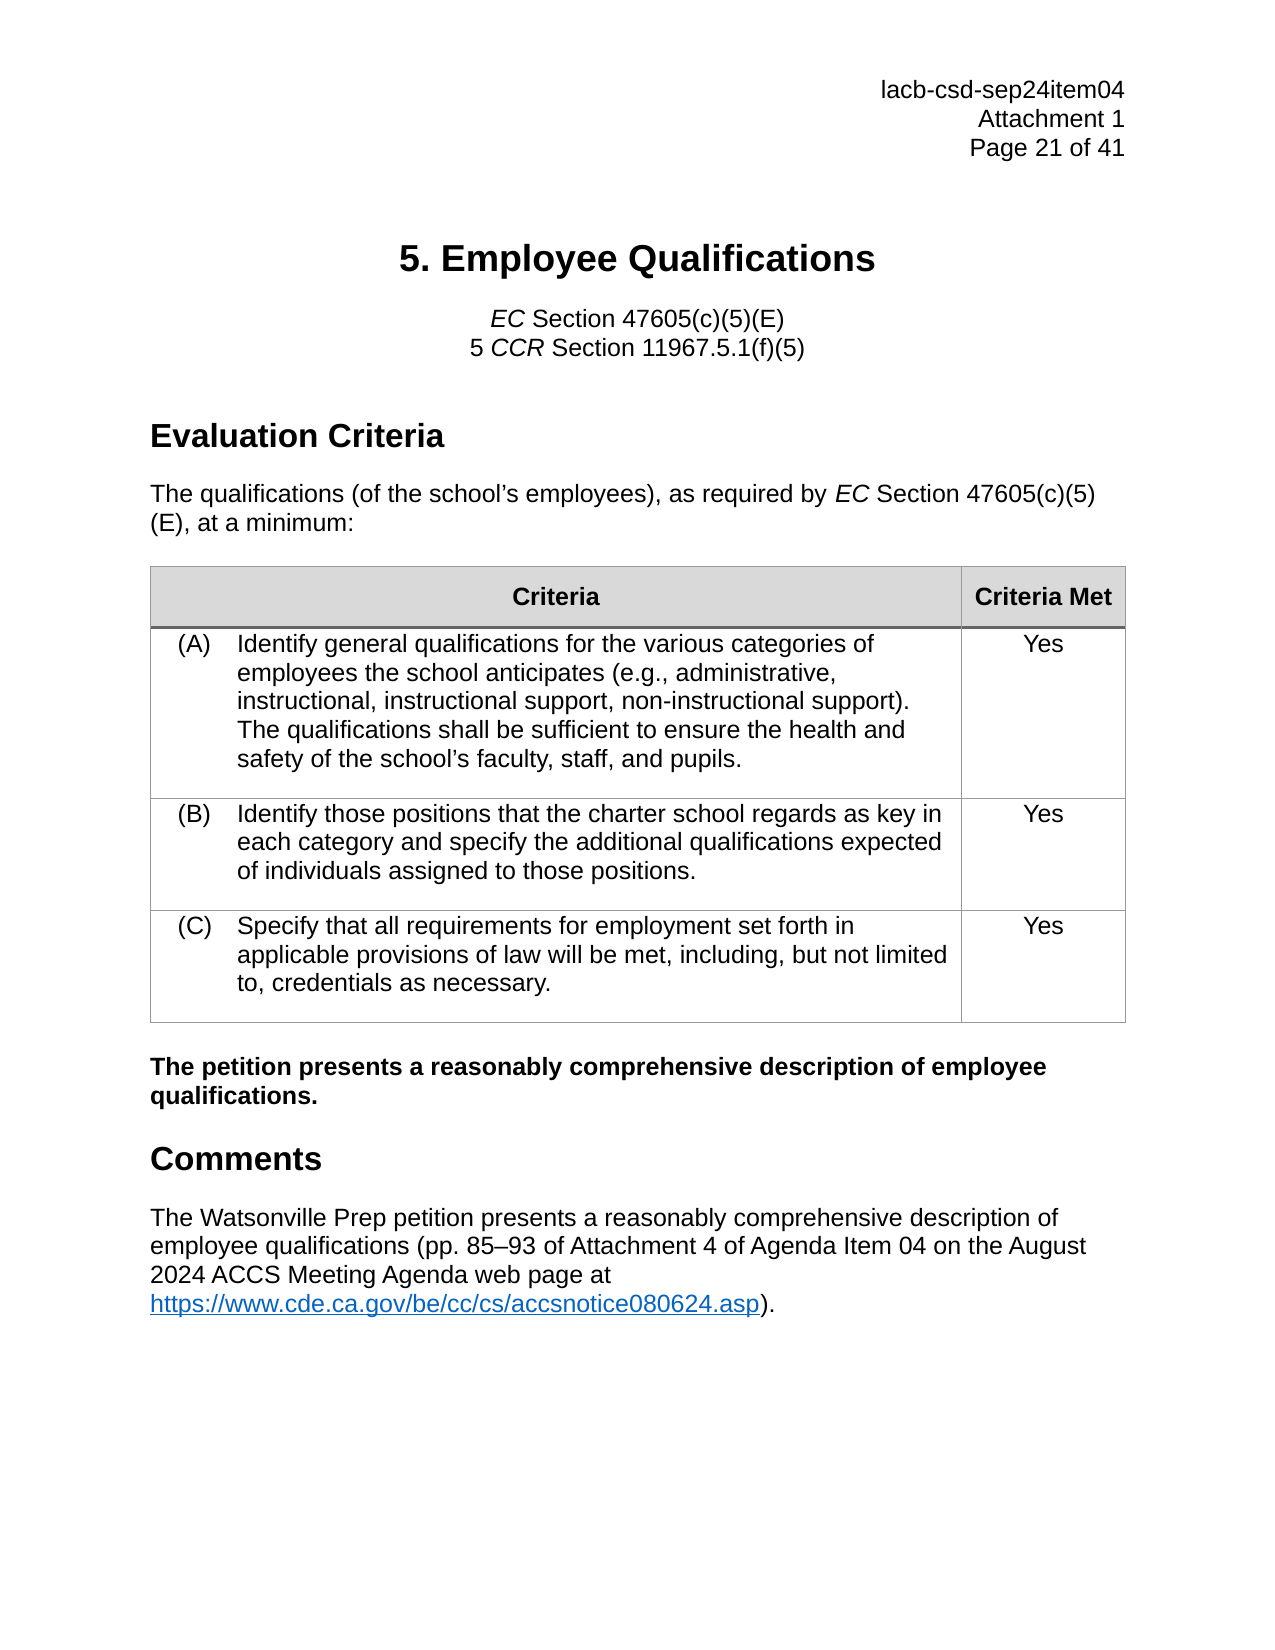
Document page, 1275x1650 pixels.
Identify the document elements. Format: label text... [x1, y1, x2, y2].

table_cell Yes [962, 799, 1125, 910]
text The Watsonville Prep petition presents a reasonably comprehensive description of employee qualifications (pp. 85–93 of Attachment 4 of Agenda Item 04 on the August 2024 ACCS Meeting Agenda web page at https://www.cde.ca.gov/be/cc/cs/accsnotice080624.asp). [150, 1202, 1125, 1317]
text The petition presents a reasonably comprehensive description of employee qualifications. [150, 1052, 1125, 1110]
text The qualifications (of the school’s employees), as required by EC Section 47605(c)(5)(E), at a minimum: [150, 479, 1125, 537]
table_header Criteria [151, 567, 961, 626]
subtitle 5. Employee Qualifications [150, 236, 1125, 279]
table_cell Identify general qualifications for the various categories of employees the school anticipates (e.g., administrative, instructional, instructional support, non-instructional support). The qualifications shall be sufficient to ensure the health and safety of the school’s faculty, staff, and pupils. [151, 629, 961, 798]
subtitle Evaluation Criteria [150, 416, 1125, 454]
table_cell Yes [962, 629, 1125, 798]
text EC Section 47605(c)(5)(E) [150, 304, 1125, 333]
subtitle Comments [150, 1139, 1125, 1177]
table_cell Identify those positions that the charter school regards as key in each category and specify the additional qualifications expected of individuals assigned to those positions. [151, 799, 961, 910]
text 5 CCR Section 11967.5.1(f)(5) [150, 333, 1125, 362]
table_header Criteria Met [962, 567, 1125, 626]
table_cell Yes [962, 911, 1125, 1022]
table_cell Specify that all requirements for employment set forth in applicable provisions of law will be met, including, but not limited to, credentials as necessary. [151, 911, 961, 1022]
